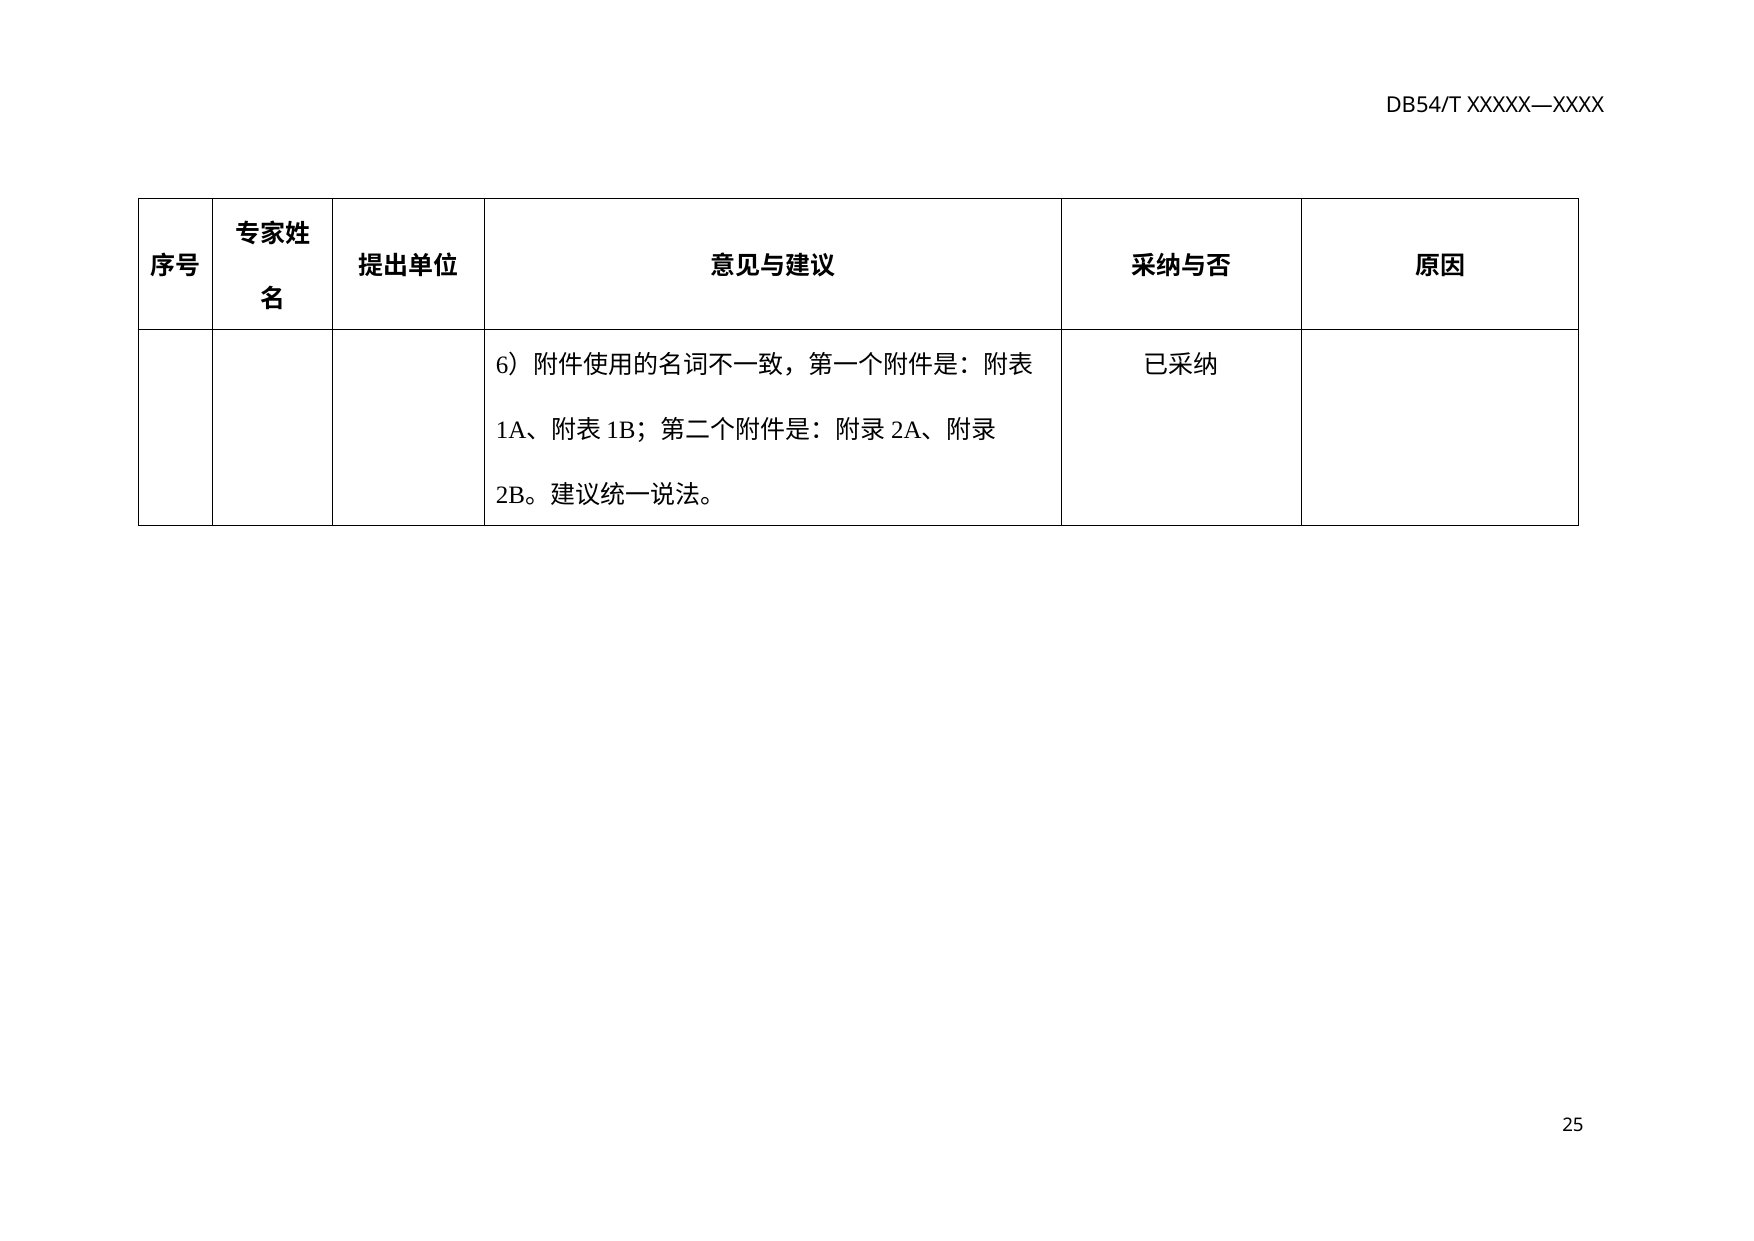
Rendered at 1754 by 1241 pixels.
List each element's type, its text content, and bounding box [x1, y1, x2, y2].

table_header 专家姓名 [213, 199, 332, 329]
table_header 序号 [139, 199, 212, 329]
table_header 意见与建议 [485, 199, 1061, 329]
table_header 原因 [1302, 199, 1578, 329]
table_cell 6）附件使用的名词不一致，第一个附件是：附表 1A、附表1B；第二个附件是：附录 2A、附录 2B。建议统一说法。 [485, 330, 1061, 525]
table_cell 已采纳 [1062, 330, 1301, 525]
table_cell [1302, 330, 1578, 525]
table_header 采纳与否 [1062, 199, 1301, 329]
table_header 提出单位 [333, 199, 484, 329]
